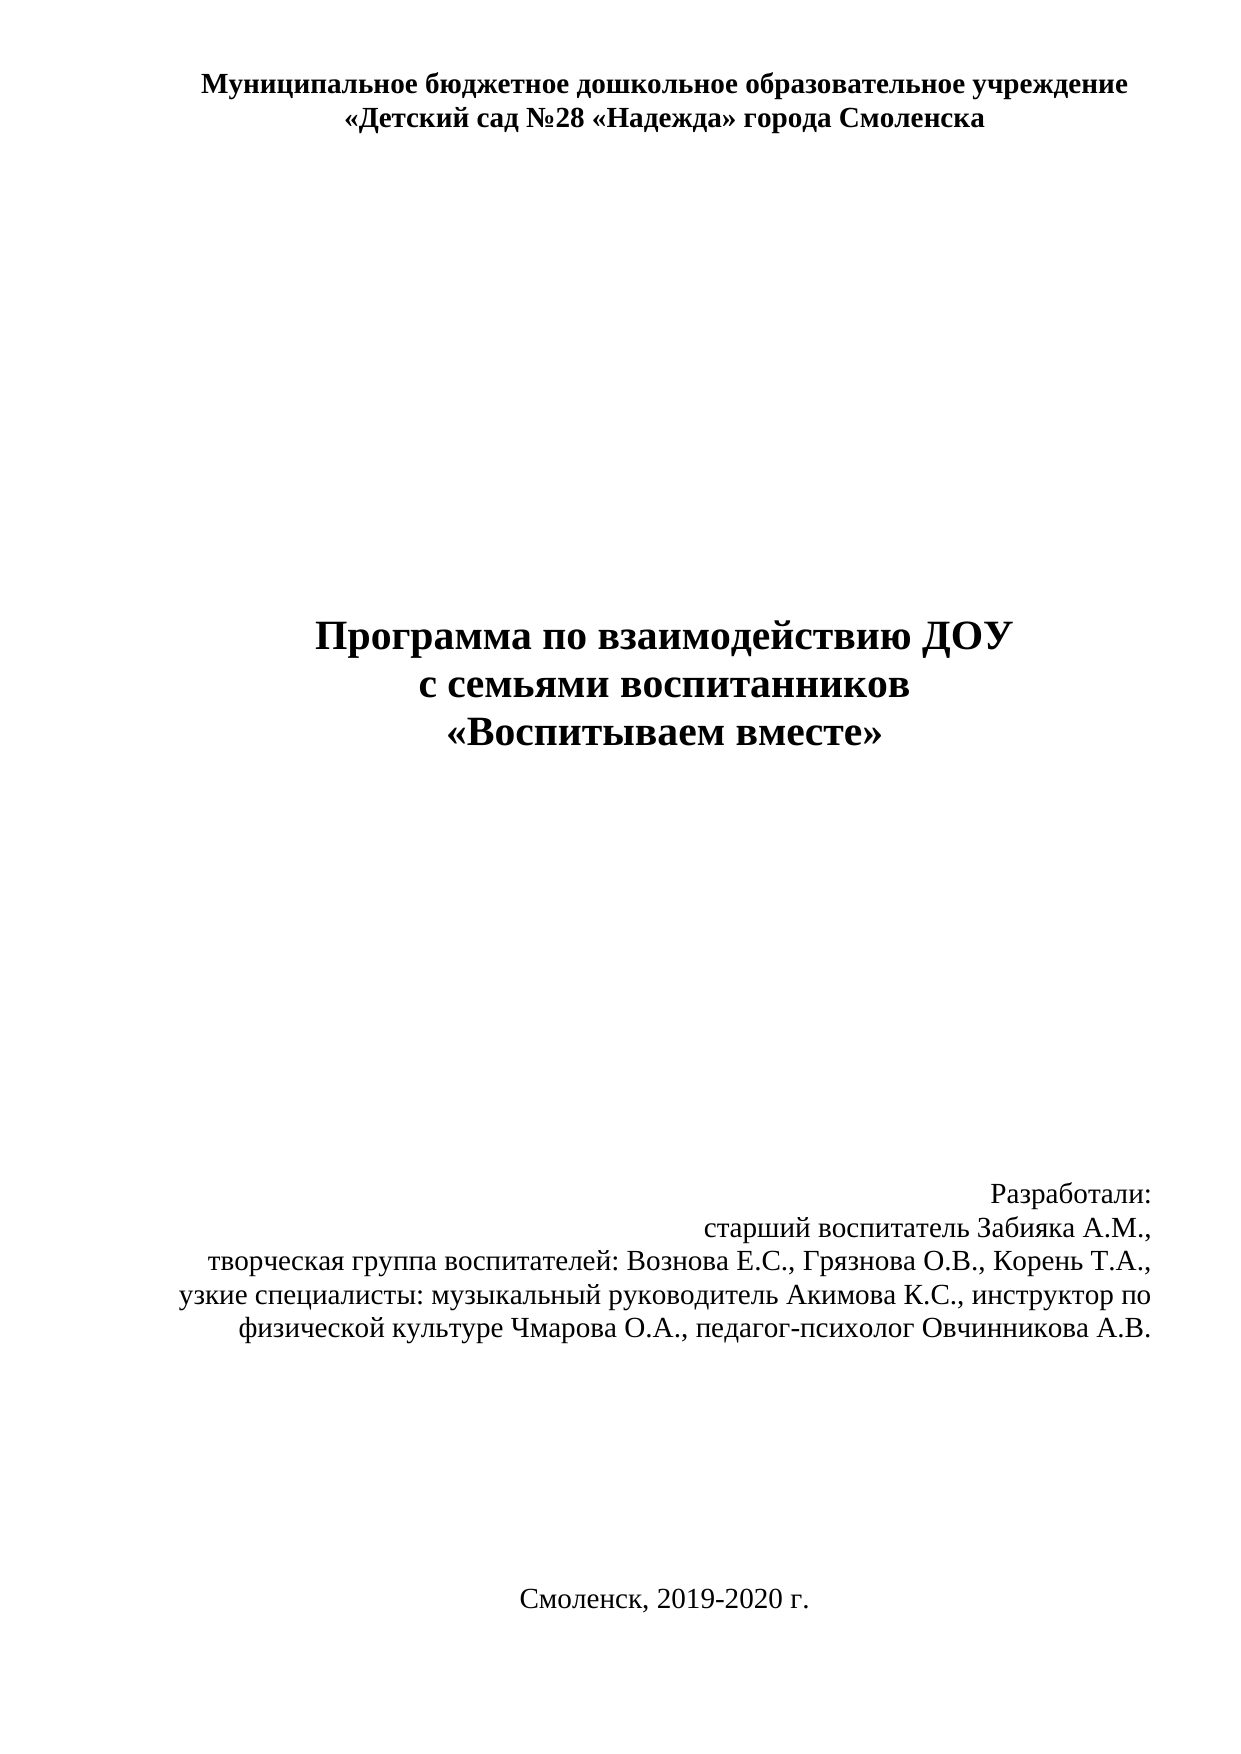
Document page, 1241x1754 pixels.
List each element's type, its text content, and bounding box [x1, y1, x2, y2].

text Смоленск, 2019-2020 г. [177, 1581, 1152, 1615]
text с семьями воспитанников [177, 658, 1152, 706]
text Муниципальное бюджетное дошкольное образовательное учреждение «Детский сад №28 «Надежда» города Смоленска [177, 66, 1152, 133]
text старший воспитатель Забияка А.М., [177, 1210, 1152, 1243]
text «Воспитываем вместе» [177, 706, 1152, 754]
text Программа по взаимодействию ДОУ [177, 610, 1152, 658]
text творческая группа воспитателей: Вознова Е.С., Грязнова О.В., Корень Т.А., [177, 1243, 1152, 1277]
text Разработали: [177, 1176, 1152, 1210]
text узкие специалисты: музыкальный руководитель Акимова К.С., инструктор по физической культуре Чмарова О.А., педагог-психолог Овчинникова А.В. [177, 1277, 1152, 1344]
